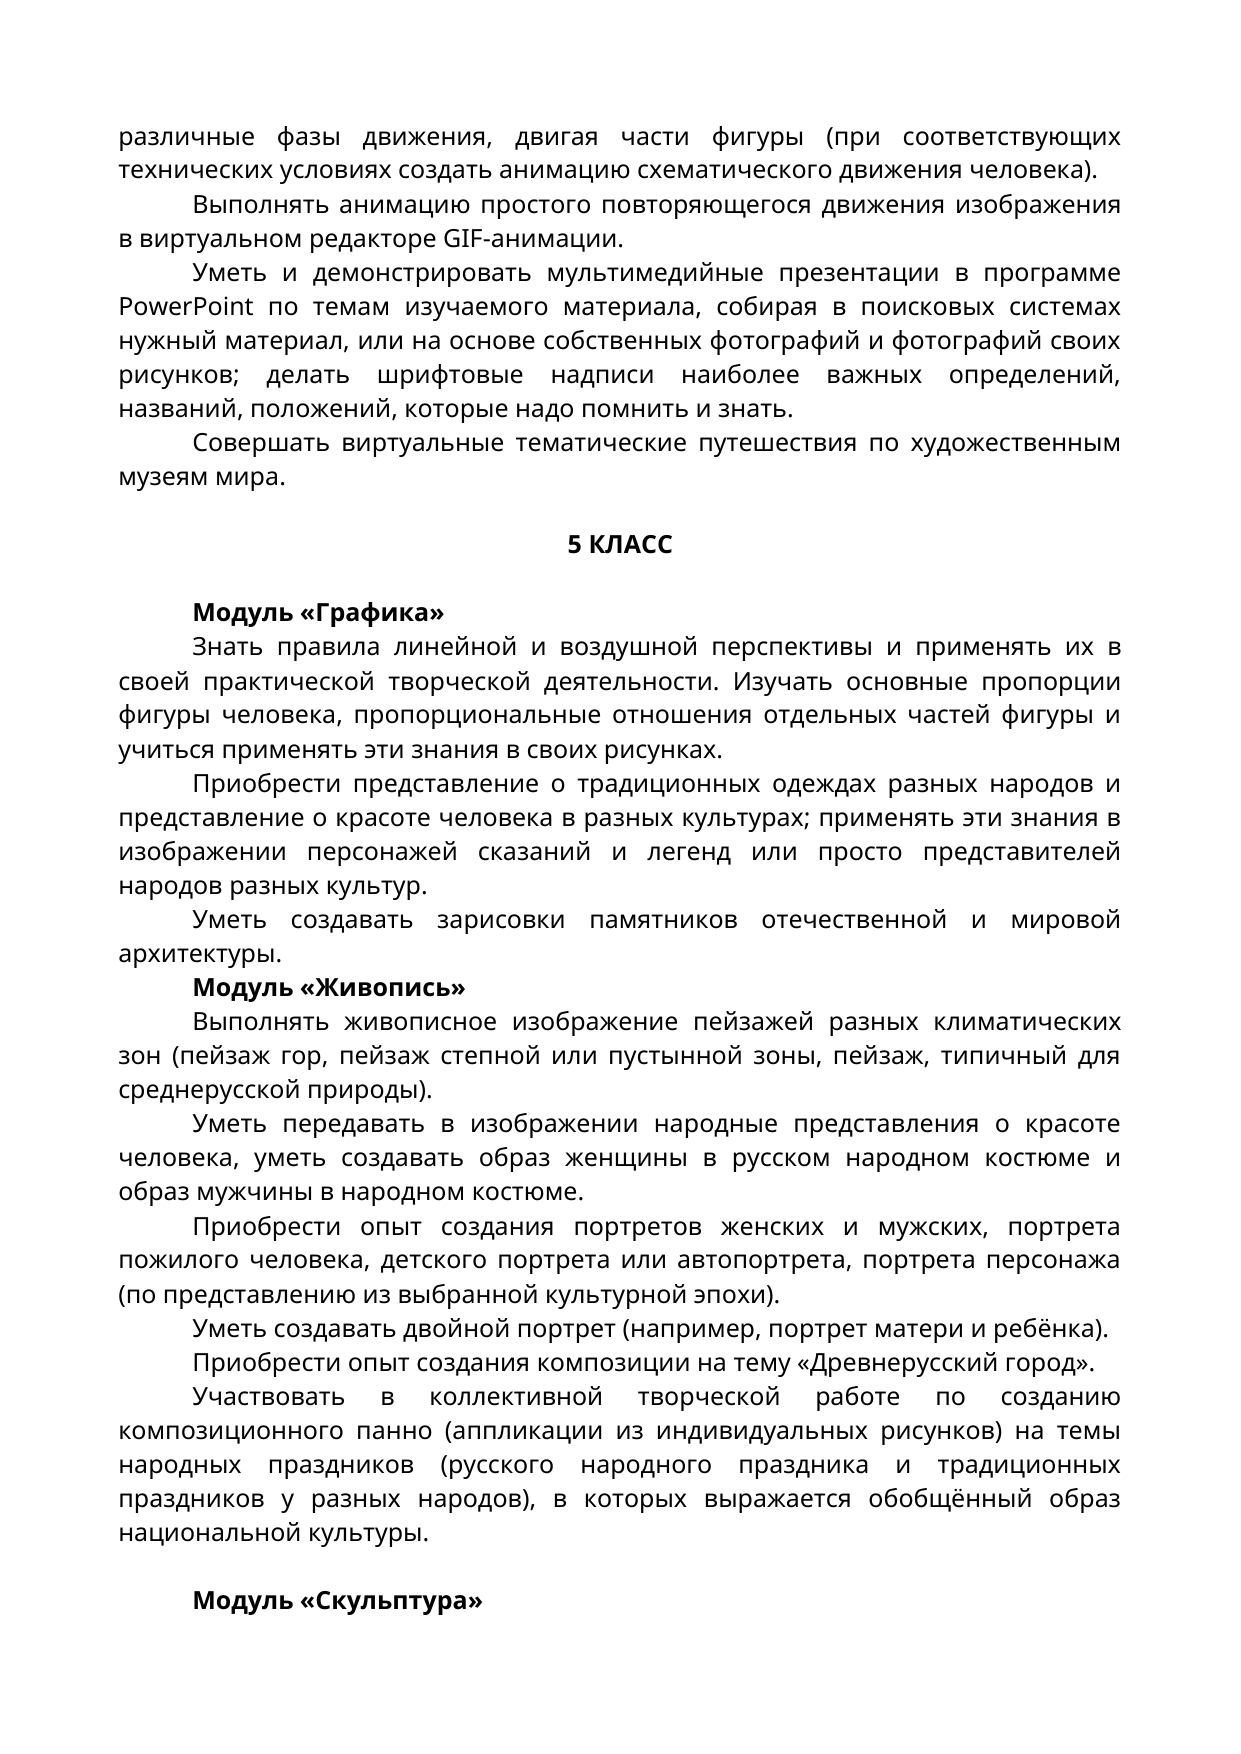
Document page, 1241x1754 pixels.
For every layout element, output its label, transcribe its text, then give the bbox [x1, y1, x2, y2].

text Модуль «Графика» [118, 595, 1122, 629]
text Выполнять анимацию простого повторяющегося движения изображения в виртуальном редакторе GIF-анимации. [118, 186, 1122, 254]
text Знать правила линейной и воздушной перспективы и применять их в своей практической творческой деятельности. Изучать основные пропорции фигуры человека, пропорциональные отношения отдельных частей фигуры и учиться применять эти знания в своих рисунках. [118, 629, 1122, 765]
text Уметь создавать зарисовки памятников отечественной и мировой архитектуры. [118, 902, 1122, 970]
text Приобрести опыт создания композиции на тему «Древнерусский город». [118, 1344, 1122, 1378]
text Совершать виртуальные тематические путешествия по художественным музеям мира. [118, 425, 1122, 493]
text Модуль «Скульптура» [118, 1583, 1122, 1617]
text Участвовать в коллективной творческой работе по созданию композиционного панно (аппликации из индивидуальных рисунков) на темы народных праздников (русского народного праздника и традиционных праздников у разных народов), в которых выражается обобщённый образ национальной культуры. [118, 1378, 1122, 1549]
text 5 КЛАСС [118, 527, 1122, 561]
text Приобрести опыт создания портретов женских и мужских, портрета пожилого человека, детского портрета или автопортрета, портрета персонажа (по представлению из выбранной культурной эпохи). [118, 1208, 1122, 1310]
text Модуль «Живопись» [118, 970, 1122, 1004]
text Уметь передавать в изображении народные представления о красоте человека, уметь создавать образ женщины в русском народном костюме и образ мужчины в народном костюме. [118, 1106, 1122, 1208]
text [118, 118, 1122, 186]
text Уметь и демонстрировать мультимедийные презентации в программе PowerPoint по темам изучаемого материала, собирая в поисковых системах нужный материал, или на основе собственных фотографий и фотографий своих рисунков; делать шрифтовые надписи наиболее важных определений, названий, положений, которые надо помнить и знать. [118, 254, 1122, 425]
text Уметь создавать двойной портрет (например, портрет матери и ребёнка). [118, 1310, 1122, 1344]
text Выполнять живописное изображение пейзажей разных климатических зон (пейзаж гор, пейзаж степной или пустынной зоны, пейзаж, типичный для среднерусской природы). [118, 1004, 1122, 1106]
text Приобрести представление о традиционных одеждах разных народов и представление о красоте человека в разных культурах; применять эти знания в изображении персонажей сказаний и легенд или просто представителей народов разных культур. [118, 765, 1122, 902]
